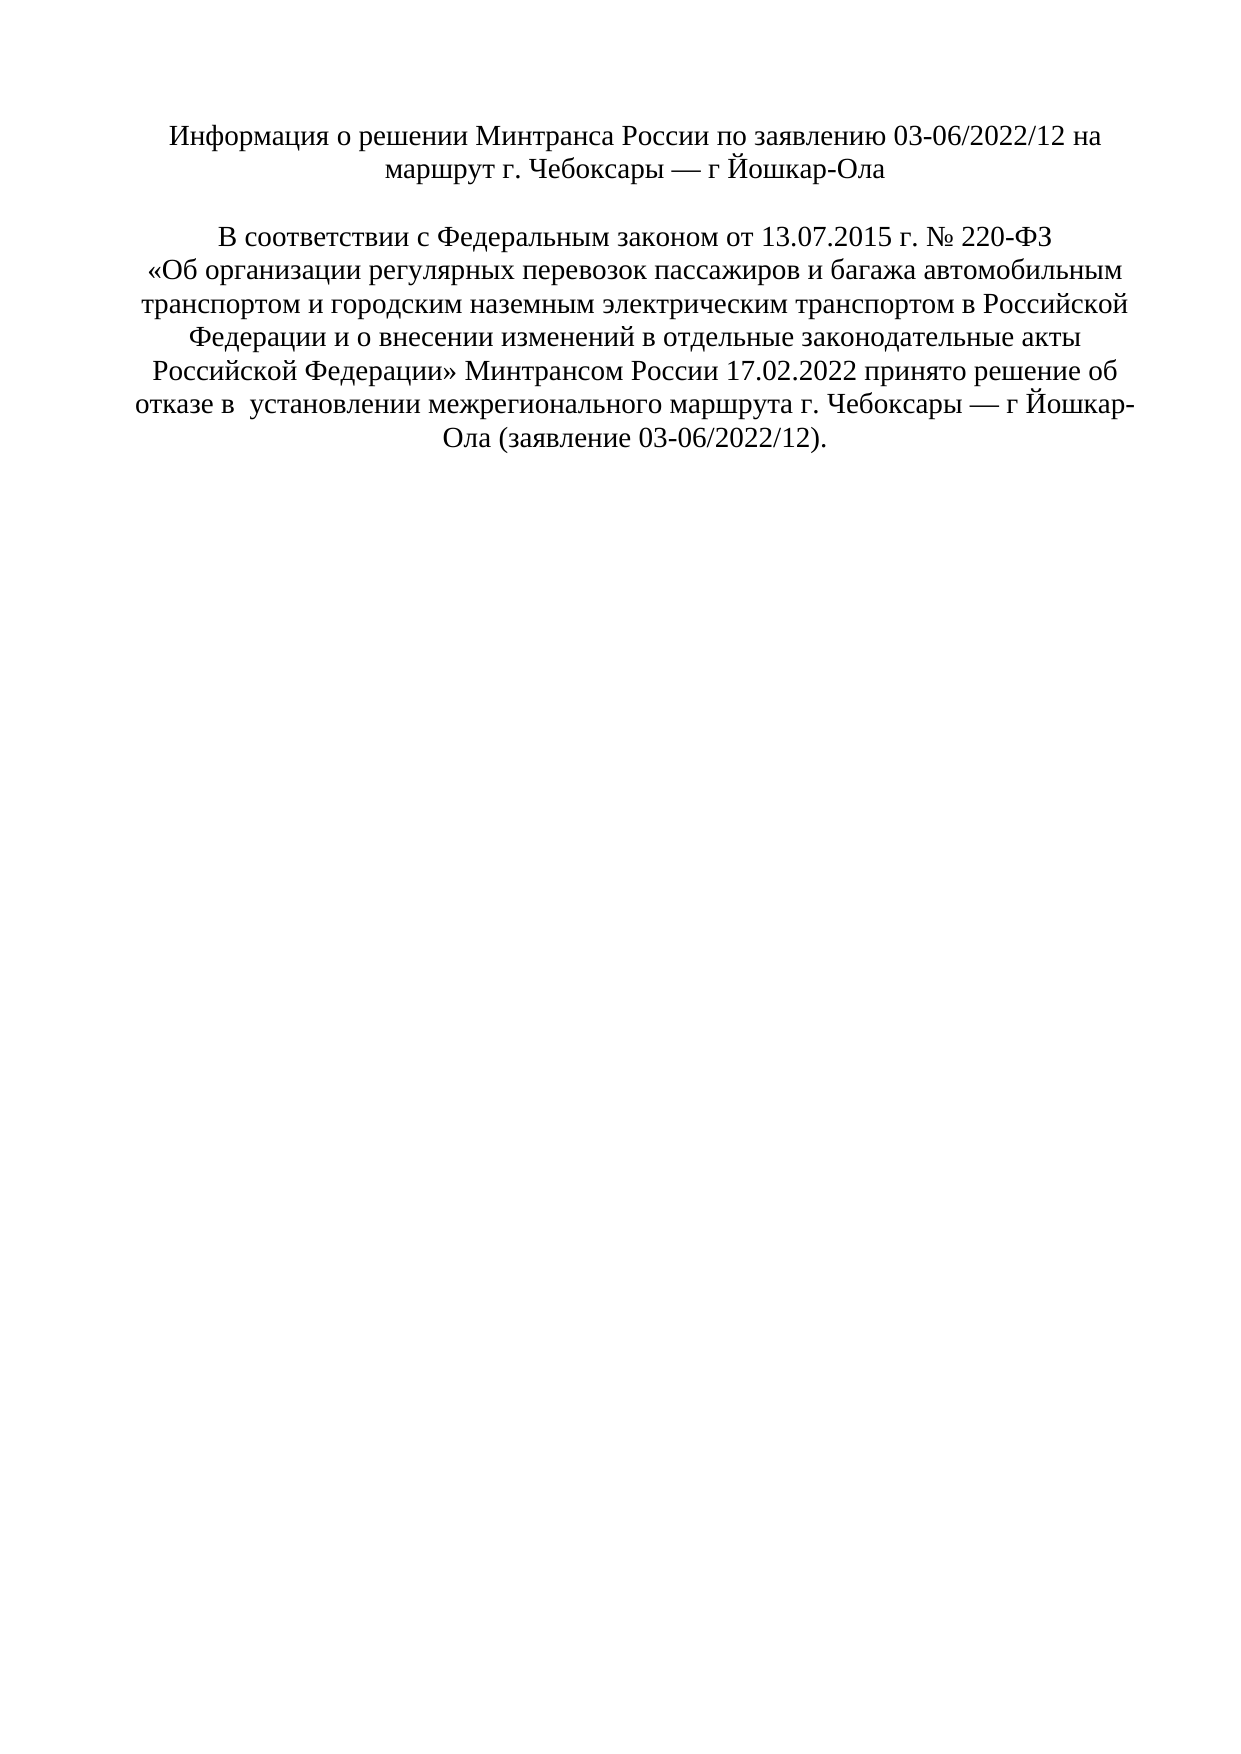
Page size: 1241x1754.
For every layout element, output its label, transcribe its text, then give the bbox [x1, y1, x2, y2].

text В соответствии с Федеральным законом от 13.07.2015 г. № 220-ФЗ «Об организации регулярных перевозок пассажиров и багажа автомобильным транспортом и городским наземным электрическим транспортом в Российской Федерации и о внесении изменений в отдельные законодательные акты Российской Федерации» Минтрансом России 17.02.2022 принято решение об отказе в установлении межрегионального маршрута г. Чебоксары — г Йошкар-Ола (заявление 03-06/2022/12). [118, 219, 1152, 453]
text Информация о решении Минтранса России по заявлению 03-06/2022/12 на маршрут г. Чебоксары — г Йошкар-Ола [118, 118, 1152, 185]
